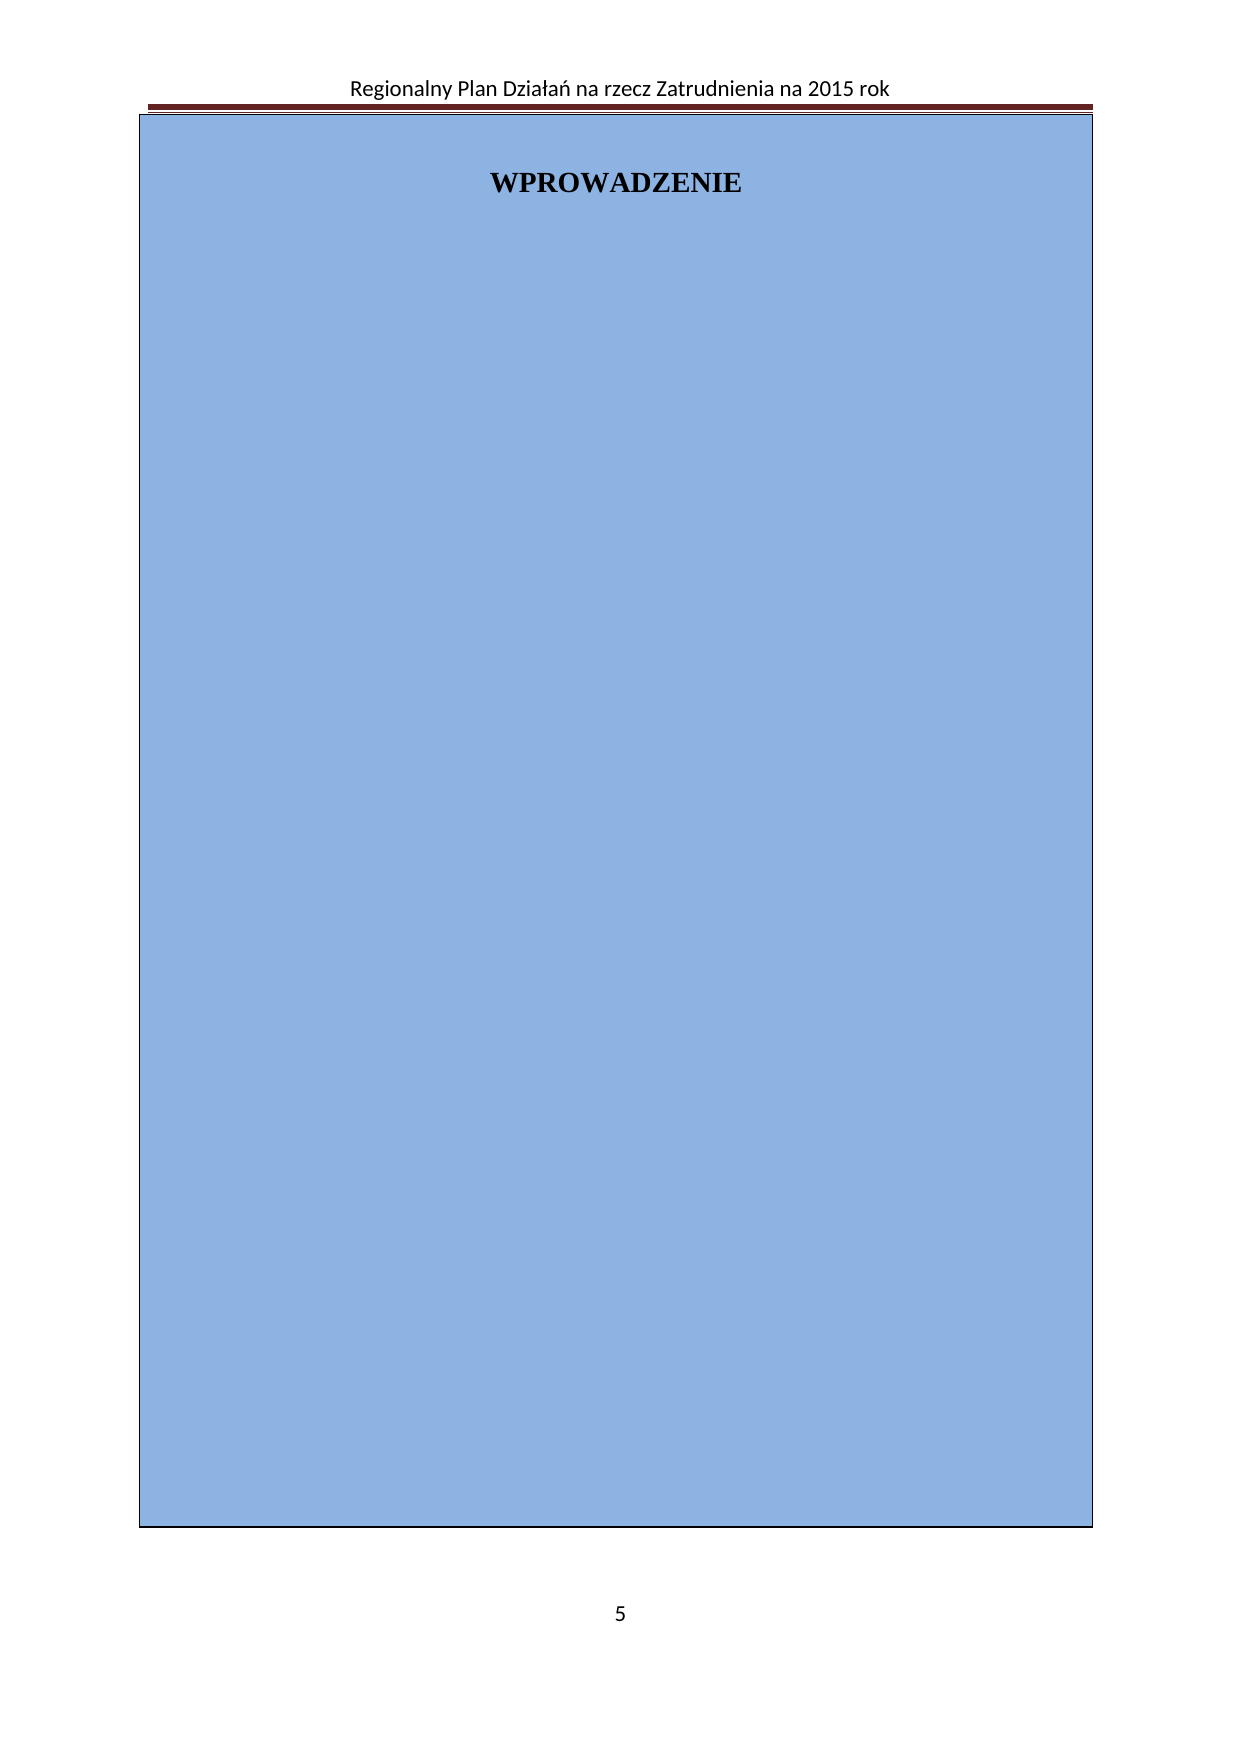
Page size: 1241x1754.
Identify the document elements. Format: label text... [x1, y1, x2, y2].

table_header WPROWADZENIE [140, 115, 1092, 1526]
